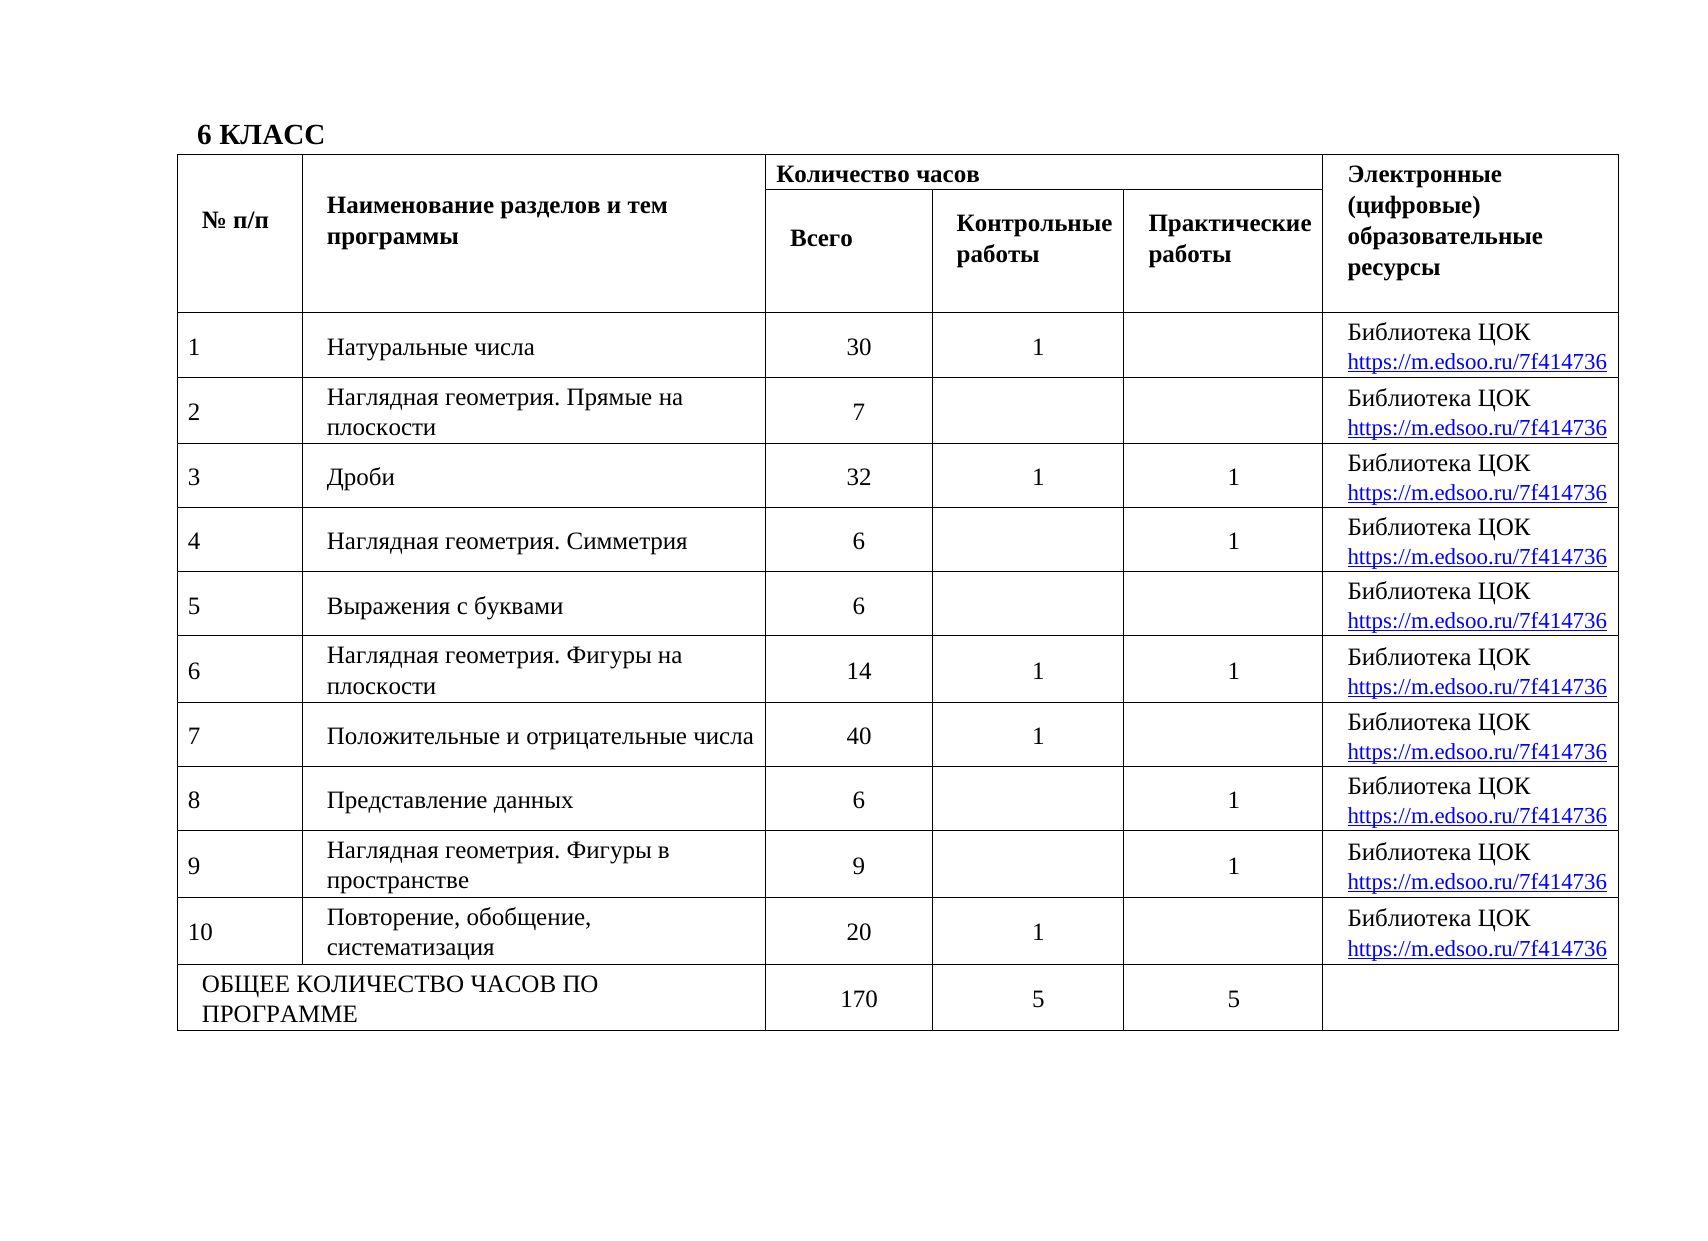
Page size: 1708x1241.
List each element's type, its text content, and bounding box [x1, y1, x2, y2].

table_cell 30 [766, 313, 932, 376]
table_cell [1124, 313, 1322, 376]
table_cell 32 [766, 444, 932, 507]
table_cell 6 [766, 767, 932, 830]
table_cell 6 [766, 508, 932, 571]
table_cell [1124, 572, 1322, 635]
table_cell 1 [933, 636, 1123, 702]
table_cell 2 [178, 378, 302, 443]
table_cell Библиотека ЦОК https://m.edsoo.ru/7f414736 [1323, 703, 1618, 766]
table_cell 3 [178, 444, 302, 507]
table_cell 9 [178, 831, 302, 897]
table_cell ОБЩЕЕ КОЛИЧЕСТВО ЧАСОВ ПО ПРОГРАММЕ [178, 965, 765, 1030]
table_cell Контрольные работы [933, 190, 1123, 312]
table_cell 7 [178, 703, 302, 766]
table_cell [933, 508, 1123, 571]
table_cell 1 [933, 898, 1123, 963]
table_cell Дроби [303, 444, 765, 507]
table_cell Библиотека ЦОК https://m.edsoo.ru/7f414736 [1323, 831, 1618, 897]
table_cell 1 [1124, 831, 1322, 897]
table_cell 4 [178, 508, 302, 571]
table_cell Библиотека ЦОК https://m.edsoo.ru/7f414736 [1323, 572, 1618, 635]
table_cell [1124, 703, 1322, 766]
table_cell Положительные и отрицательные числа [303, 703, 765, 766]
table_cell Библиотека ЦОК https://m.edsoo.ru/7f414736 [1323, 636, 1618, 702]
table_cell 1 [933, 313, 1123, 376]
table_cell [1124, 898, 1322, 963]
table_cell Библиотека ЦОК https://m.edsoo.ru/7f414736 [1323, 378, 1618, 443]
table_cell 7 [766, 378, 932, 443]
table_cell Натуральные числа [303, 313, 765, 376]
table_header Электронные (цифровые) образовательные ресурсы [1323, 155, 1618, 312]
table_cell [933, 831, 1123, 897]
table_cell Наглядная геометрия. Фигуры на плоскости [303, 636, 765, 702]
table_cell 6 [178, 636, 302, 702]
table_cell [1323, 965, 1618, 1030]
table_cell 14 [766, 636, 932, 702]
table_cell 1 [933, 444, 1123, 507]
table_cell [933, 572, 1123, 635]
table_cell 20 [766, 898, 932, 963]
table_cell Выражения с буквами [303, 572, 765, 635]
table_header Наименование разделов и тем программы [303, 155, 765, 312]
table_cell Повторение, обобщение, систематизация [303, 898, 765, 963]
table_cell Библиотека ЦОК https://m.edsoo.ru/7f414736 [1323, 313, 1618, 376]
table_cell 5 [178, 572, 302, 635]
table_cell 1 [1124, 636, 1322, 702]
table_cell [933, 767, 1123, 830]
table_header № п/п [178, 155, 302, 312]
table_cell Наглядная геометрия. Фигуры в пространстве [303, 831, 765, 897]
table_cell Всего [766, 190, 932, 312]
table_cell 1 [1124, 444, 1322, 507]
table_cell Библиотека ЦОК https://m.edsoo.ru/7f414736 [1323, 767, 1618, 830]
table_cell 1 [1124, 767, 1322, 830]
table_cell Практические работы [1124, 190, 1322, 312]
table_cell Представление данных [303, 767, 765, 830]
table_cell 10 [178, 898, 302, 963]
table_cell Наглядная геометрия. Симметрия [303, 508, 765, 571]
table_cell 170 [766, 965, 932, 1030]
subtitle КЛАСС [197, 117, 1630, 151]
table_cell Библиотека ЦОК https://m.edsoo.ru/7f414736 [1323, 898, 1618, 963]
table_cell 6 [766, 572, 932, 635]
table_cell 5 [1124, 965, 1322, 1030]
table_cell 8 [178, 767, 302, 830]
table_cell [1124, 378, 1322, 443]
table_cell 9 [766, 831, 932, 897]
table_cell Наглядная геометрия. Прямые на плоскости [303, 378, 765, 443]
table_cell 5 [933, 965, 1123, 1030]
table_cell 1 [178, 313, 302, 376]
table_cell 40 [766, 703, 932, 766]
table_cell Библиотека ЦОК https://m.edsoo.ru/7f414736 [1323, 508, 1618, 571]
table_cell 1 [933, 703, 1123, 766]
table_header Количество часов [766, 155, 1322, 189]
table_cell Библиотека ЦОК https://m.edsoo.ru/7f414736 [1323, 444, 1618, 507]
table_cell 1 [1124, 508, 1322, 571]
table_cell [933, 378, 1123, 443]
